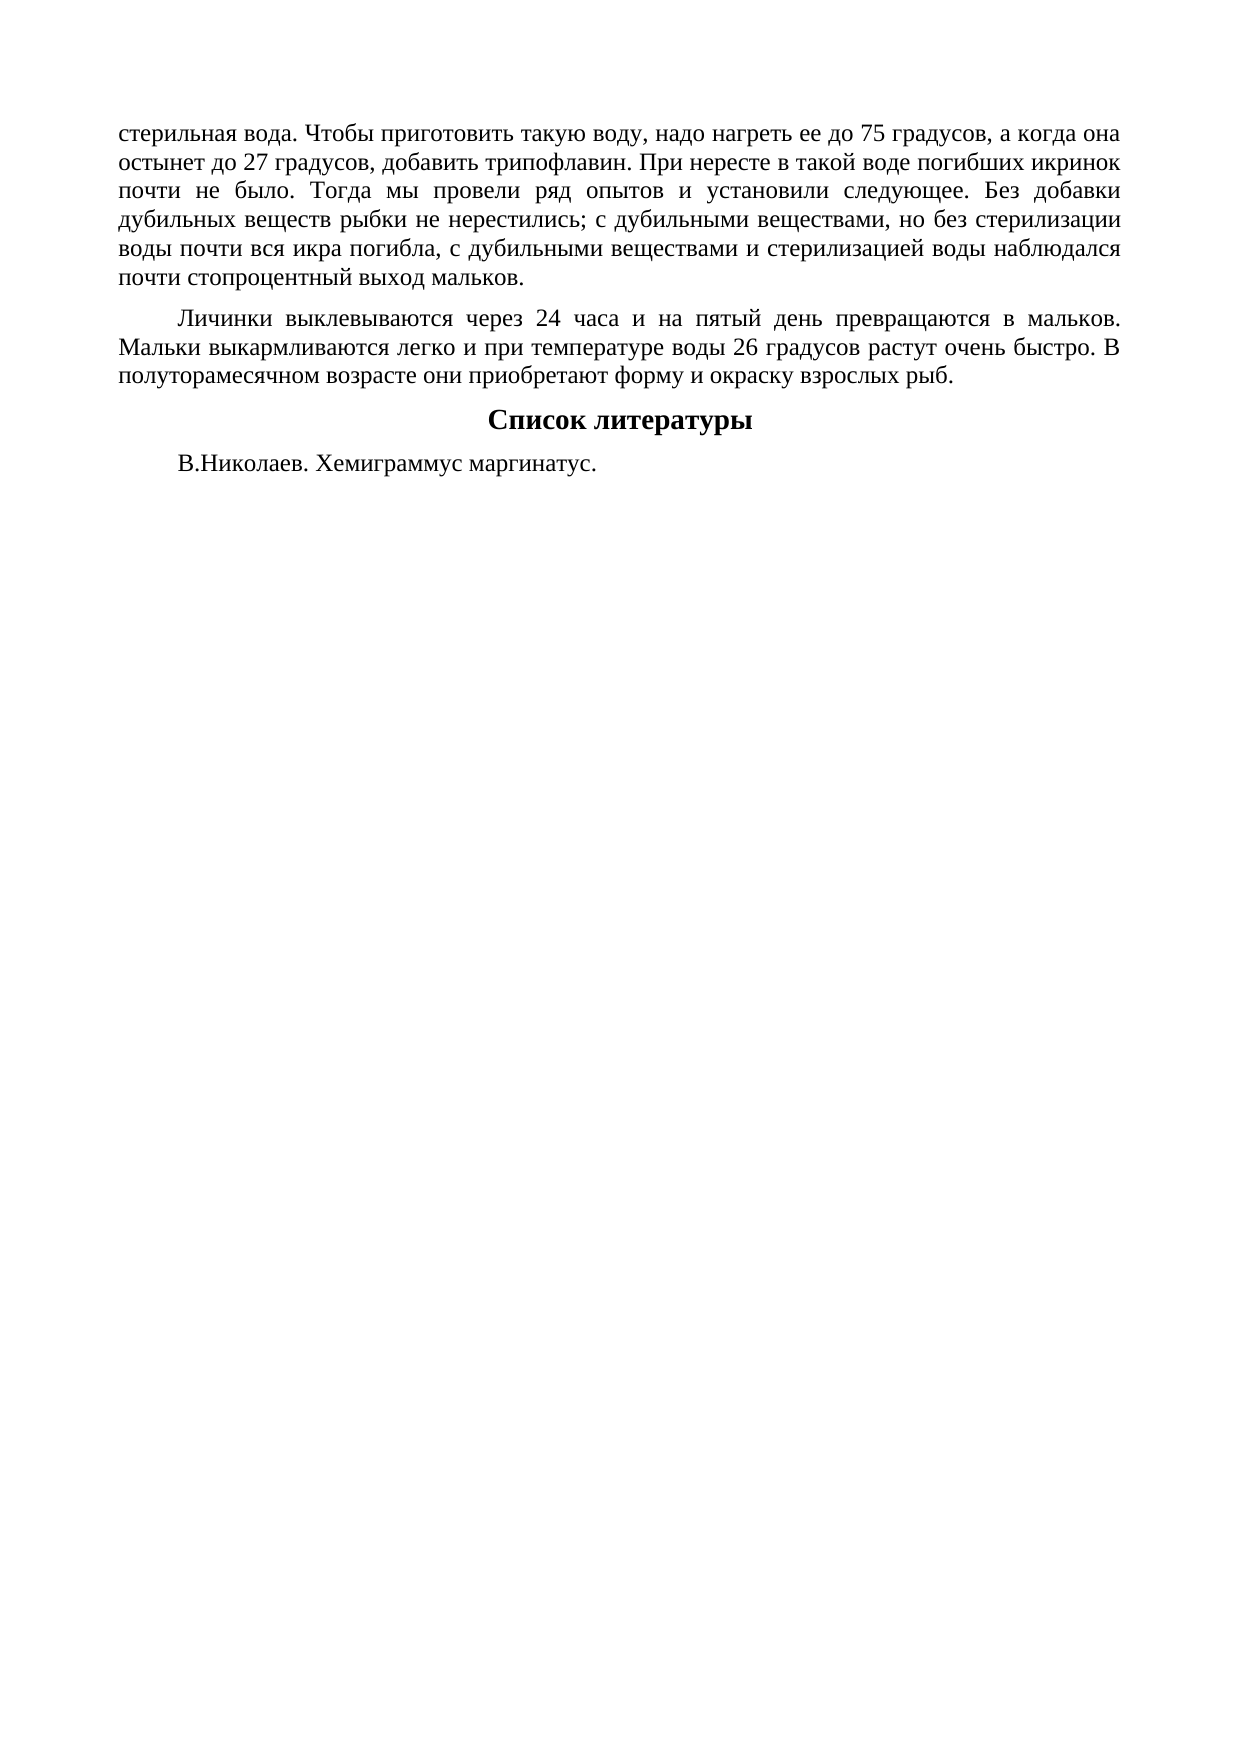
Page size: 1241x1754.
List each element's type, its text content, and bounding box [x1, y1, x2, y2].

text В.Николаев. Хемиграммус маргинатус. [118, 448, 1122, 477]
text Личинки выклевываются через 24 часа и на пятый день превращаются в мальков. Мальки выкармливаются легко и при температуре воды 26 градусов растут очень быстро. В полуторамесячном возрасте они приобретают форму и окраску взрослых рыб. [118, 303, 1122, 389]
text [118, 118, 1122, 291]
text Список литературы [118, 402, 1122, 435]
